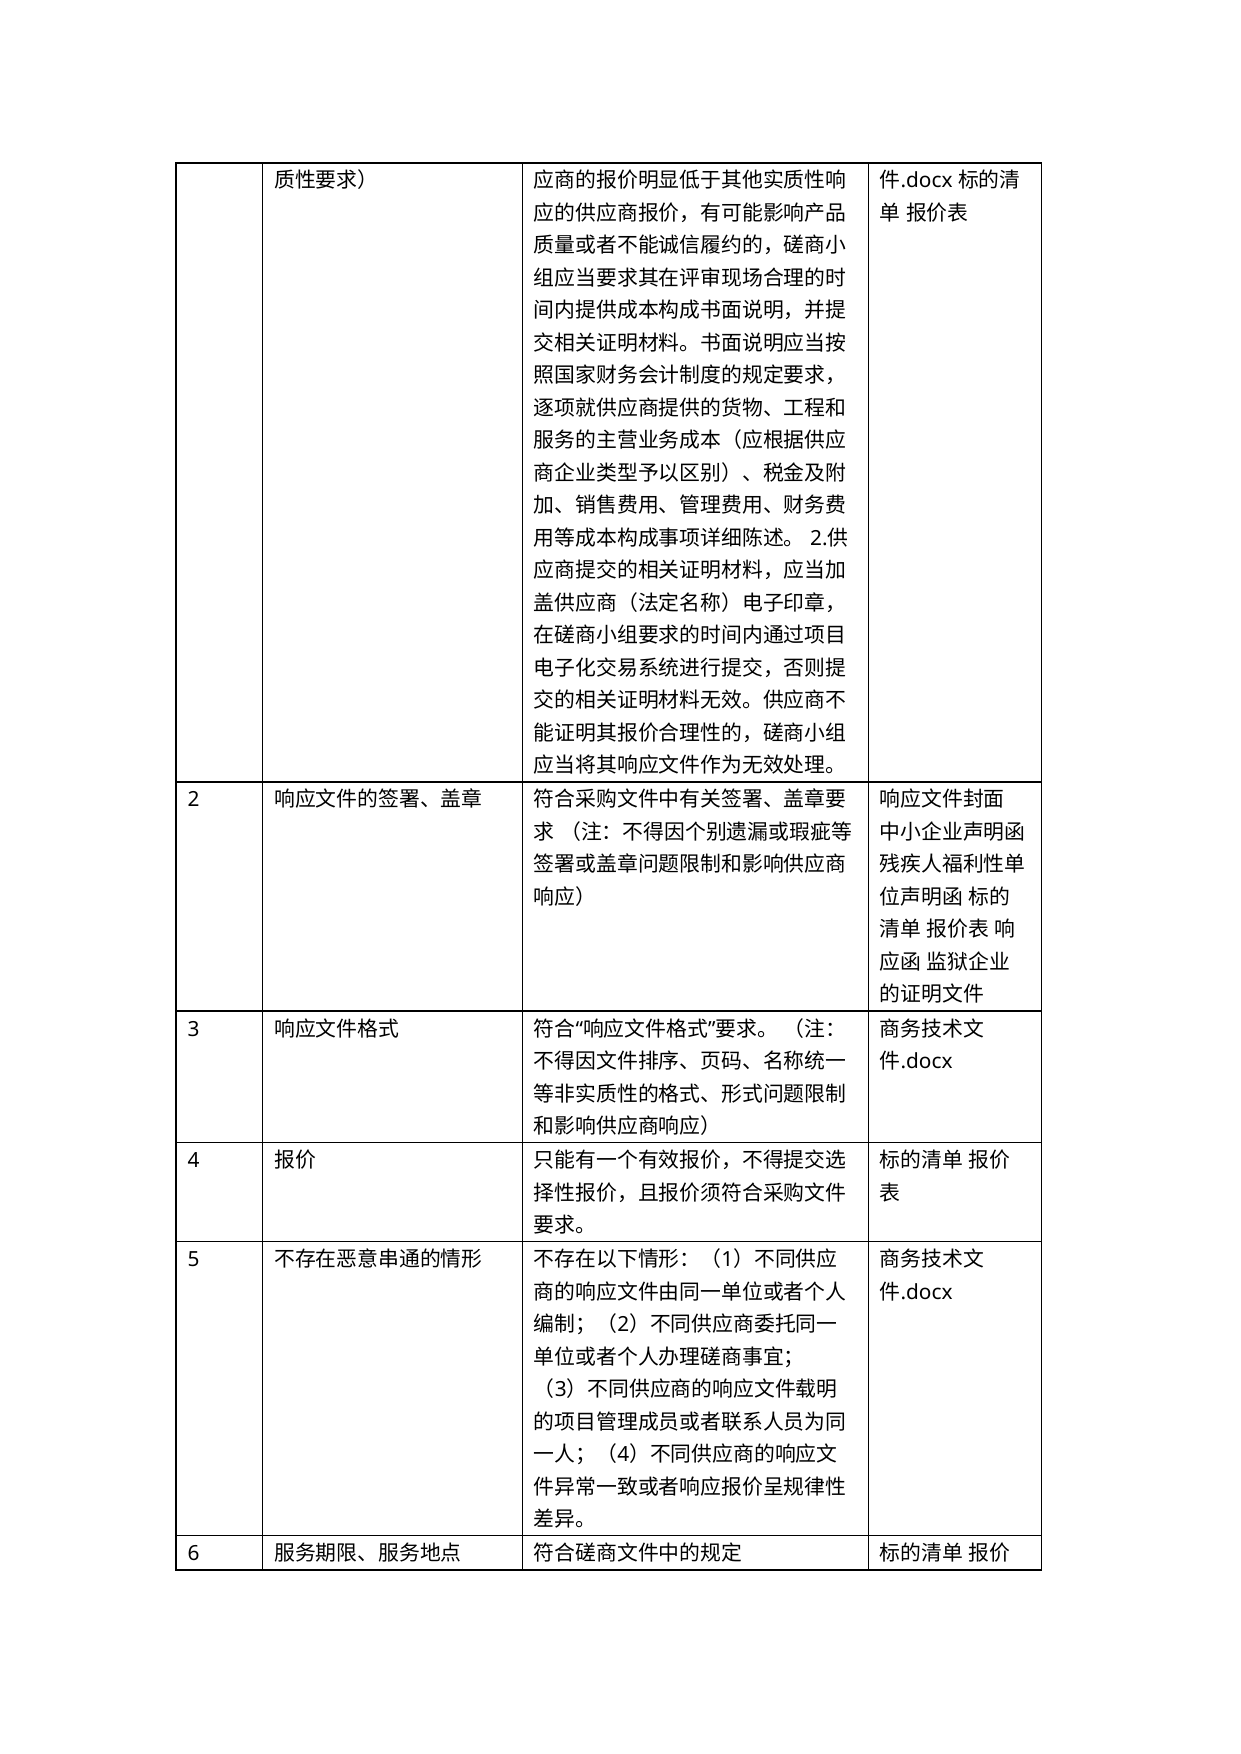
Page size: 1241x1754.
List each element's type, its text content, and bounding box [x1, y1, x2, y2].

table_cell 不存在以下情形：（1）不同供应商的响应文件由同一单位或者个人编制；（2）不同供应商委托同一单位或者个人办理磋商事宜；（3）不同供应商的响应文件载明的项目管理成员或者联系人员为同一人；（4）不同供应商的响应文件异常一致或者响应报价呈规律性差异。 [523, 1242, 868, 1535]
table_cell 符合磋商文件中的规定 [523, 1536, 868, 1569]
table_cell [869, 164, 1041, 781]
table_cell 5 [177, 1242, 262, 1535]
table_cell 标的清单 报价表 [869, 1143, 1041, 1241]
table_cell 3 [177, 1012, 262, 1142]
table_cell 1 [177, 164, 262, 781]
table_cell 商务技术文件.docx [869, 1012, 1041, 1142]
table_cell 响应文件格式 [263, 1012, 522, 1142]
table_cell 符合“响应文件格式”要求。 （注：不得因文件排序、页码、名称统一等非实质性的格式、形式问题限制和影响供应商响应） [523, 1012, 868, 1142]
table_cell 2 [177, 783, 262, 1010]
table_cell 商务技术文件.docx [869, 1242, 1041, 1535]
table_cell 4 [177, 1143, 262, 1241]
table_cell 服务期限、服务地点 [263, 1536, 522, 1569]
table_cell 不正当竞争预防措施（实质性要求） [263, 164, 522, 781]
table_cell 响应文件封面 中小企业声明函 残疾人福利性单位声明函 标的清单 报价表 响应函 监狱企业的证明文件 [869, 783, 1041, 1010]
table_cell 6 [177, 1536, 262, 1569]
table_cell 标的清单 报价表 响应函 [869, 1536, 1041, 1569]
table_cell 只能有一个有效报价，不得提交选择性报价，且报价须符合采购文件要求。 [523, 1143, 868, 1241]
table_cell 符合采购文件中有关签署、盖章要求 （注：不得因个别遗漏或瑕疵等签署或盖章问题限制和影响供应商响应） [523, 783, 868, 1010]
table_cell 不存在恶意串通的情形 [263, 1242, 522, 1535]
table_cell 响应文件的签署、盖章 [263, 783, 522, 1010]
table_cell 报价 [263, 1143, 522, 1241]
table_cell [523, 164, 868, 781]
